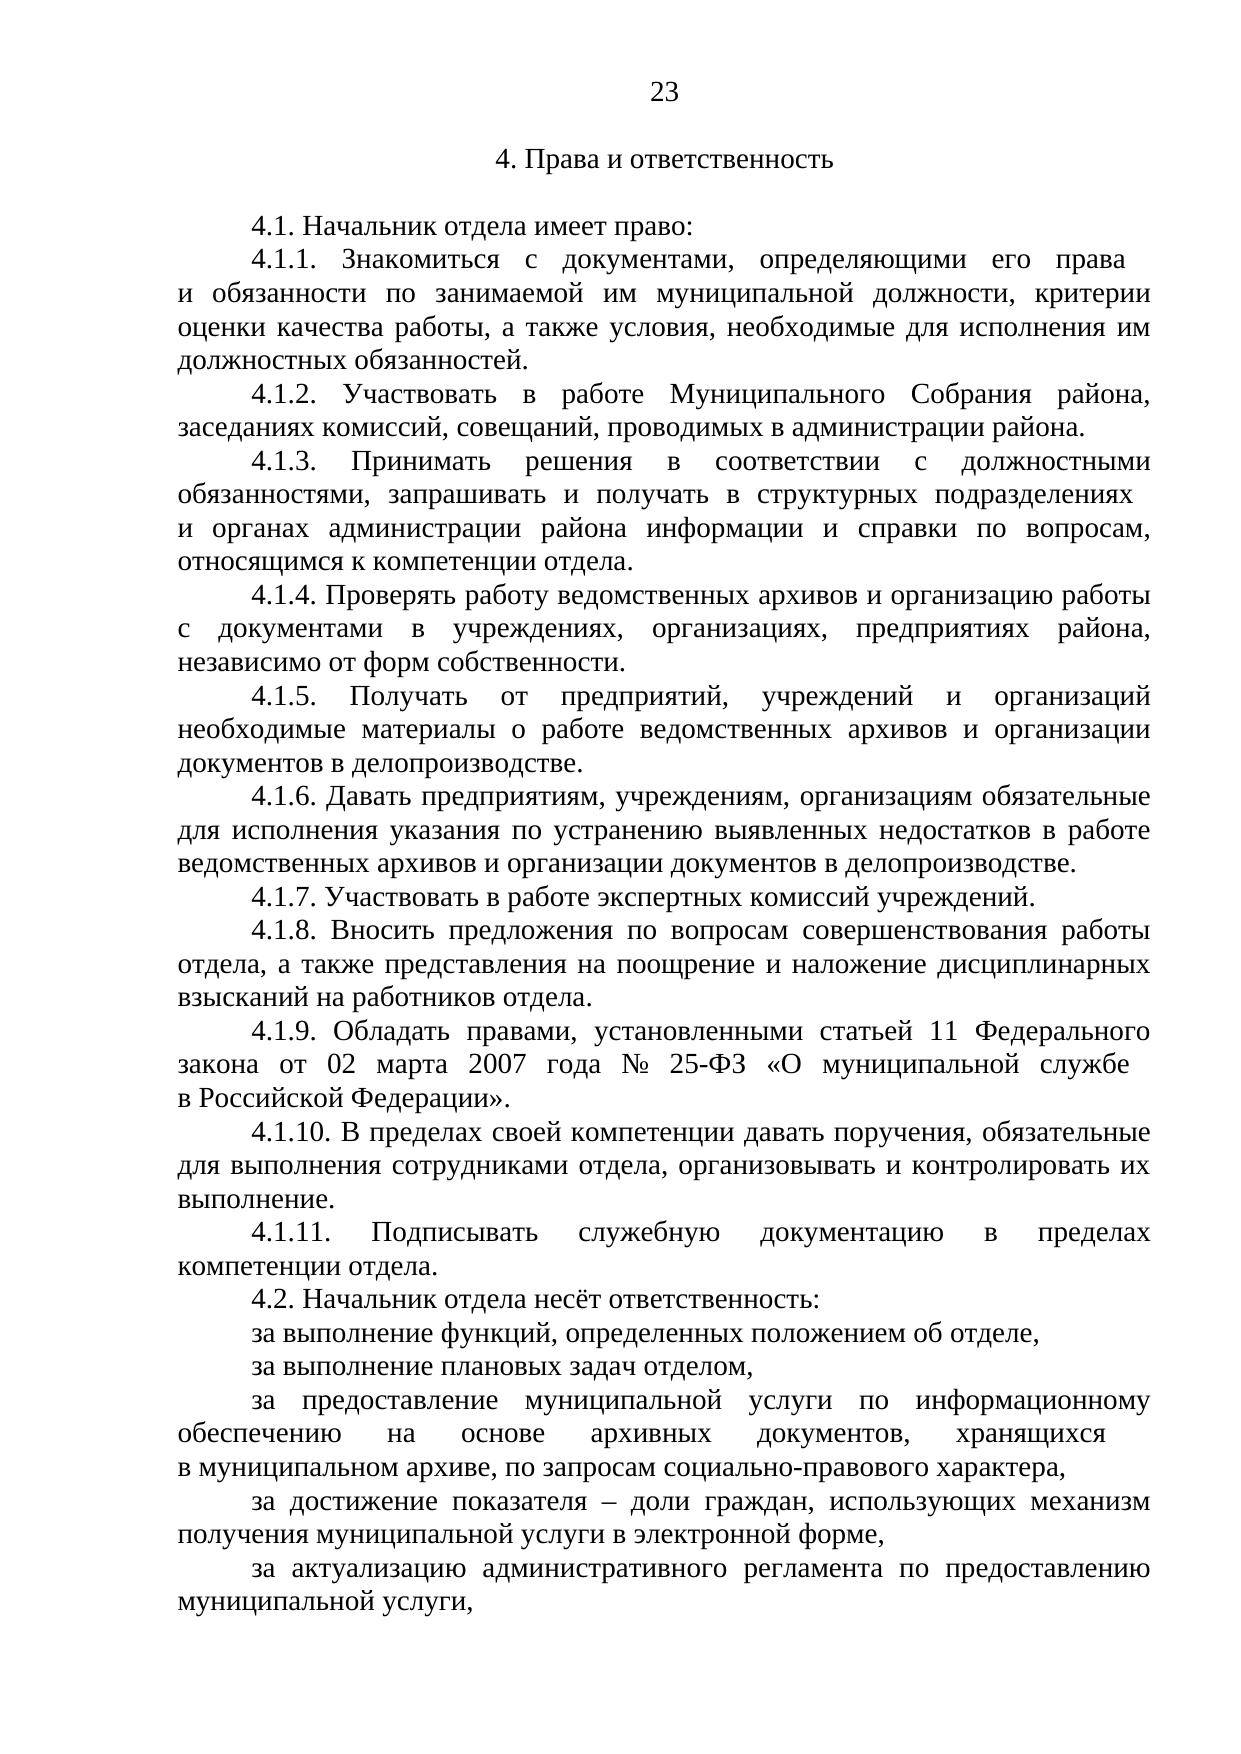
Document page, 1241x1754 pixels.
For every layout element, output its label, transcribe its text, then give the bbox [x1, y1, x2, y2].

text 4.1.6. Давать предприятиям, учреждениям, организациям обязательные для исполнения указания по устранению выявленных недостатков в работе ведомственных архивов и организации документов в делопроизводстве. [177, 778, 1152, 879]
text 4.1.10. В пределах своей компетенции давать поручения, обязательные для выполнения сотрудниками отдела, организовывать и контролировать их выполнение. [177, 1114, 1152, 1214]
text 4.1.5. Получать от предприятий, учреждений и организаций необходимые материалы о работе ведомственных архивов и организации документов в делопроизводстве. [177, 678, 1152, 778]
text за актуализацию административного регламента по предоставлению муниципальной услуги, [177, 1550, 1152, 1617]
text 4.1.9. Обладать правами, установленными статьей 11 Федерального закона от 02 марта 2007 года № 25-ФЗ «О муниципальной службе в Российской Федерации». [177, 1013, 1152, 1114]
text 4.1.7. Участвовать в работе экспертных комиссий учреждений. [177, 879, 1152, 912]
text 4. Права и ответственность [177, 141, 1152, 174]
text за выполнение функций, определенных положением об отделе, [177, 1315, 1152, 1348]
text за выполнение плановых задач отделом, [177, 1348, 1152, 1382]
text за достижение показателя – доли граждан, использующих механизм получения муниципальной услуги в электронной форме, [177, 1483, 1152, 1550]
text 4.1.1. Знакомиться с документами, определяющими его права и обязанности по занимаемой им муниципальной должности, критерии оценки качества работы, а также условия, необходимые для исполнения им должностных обязанностей. [177, 242, 1152, 376]
text 4.1. Начальник отдела имеет право: [177, 208, 1152, 242]
text 4.2. Начальник отдела несёт ответственность: [177, 1281, 1152, 1315]
text за предоставление муниципальной услуги по информационному обеспечению на основе архивных документов, хранящихся в муниципальном архиве, по запросам социально-правового характера, [177, 1382, 1152, 1483]
text 4.1.11. Подписывать служебную документацию в пределах компетенции отдела. [177, 1214, 1152, 1281]
text 4.1.8. Вносить предложения по вопросам совершенствования работы отдела, а также представления на поощрение и наложение дисциплинарных взысканий на работников отдела. [177, 912, 1152, 1013]
text 4.1.2. Участвовать в работе Муниципального Собрания района, заседаниях комиссий, совещаний, проводимых в администрации района. [177, 376, 1152, 443]
text 4.1.4. Проверять работу ведомственных архивов и организацию работы с документами в учреждениях, организациях, предприятиях района, независимо от форм собственности. [177, 577, 1152, 678]
text 4.1.3. Принимать решения в соответствии с должностными обязанностями, запрашивать и получать в структурных подразделениях и органах администрации района информации и справки по вопросам, относящимся к компетенции отдела. [177, 443, 1152, 577]
